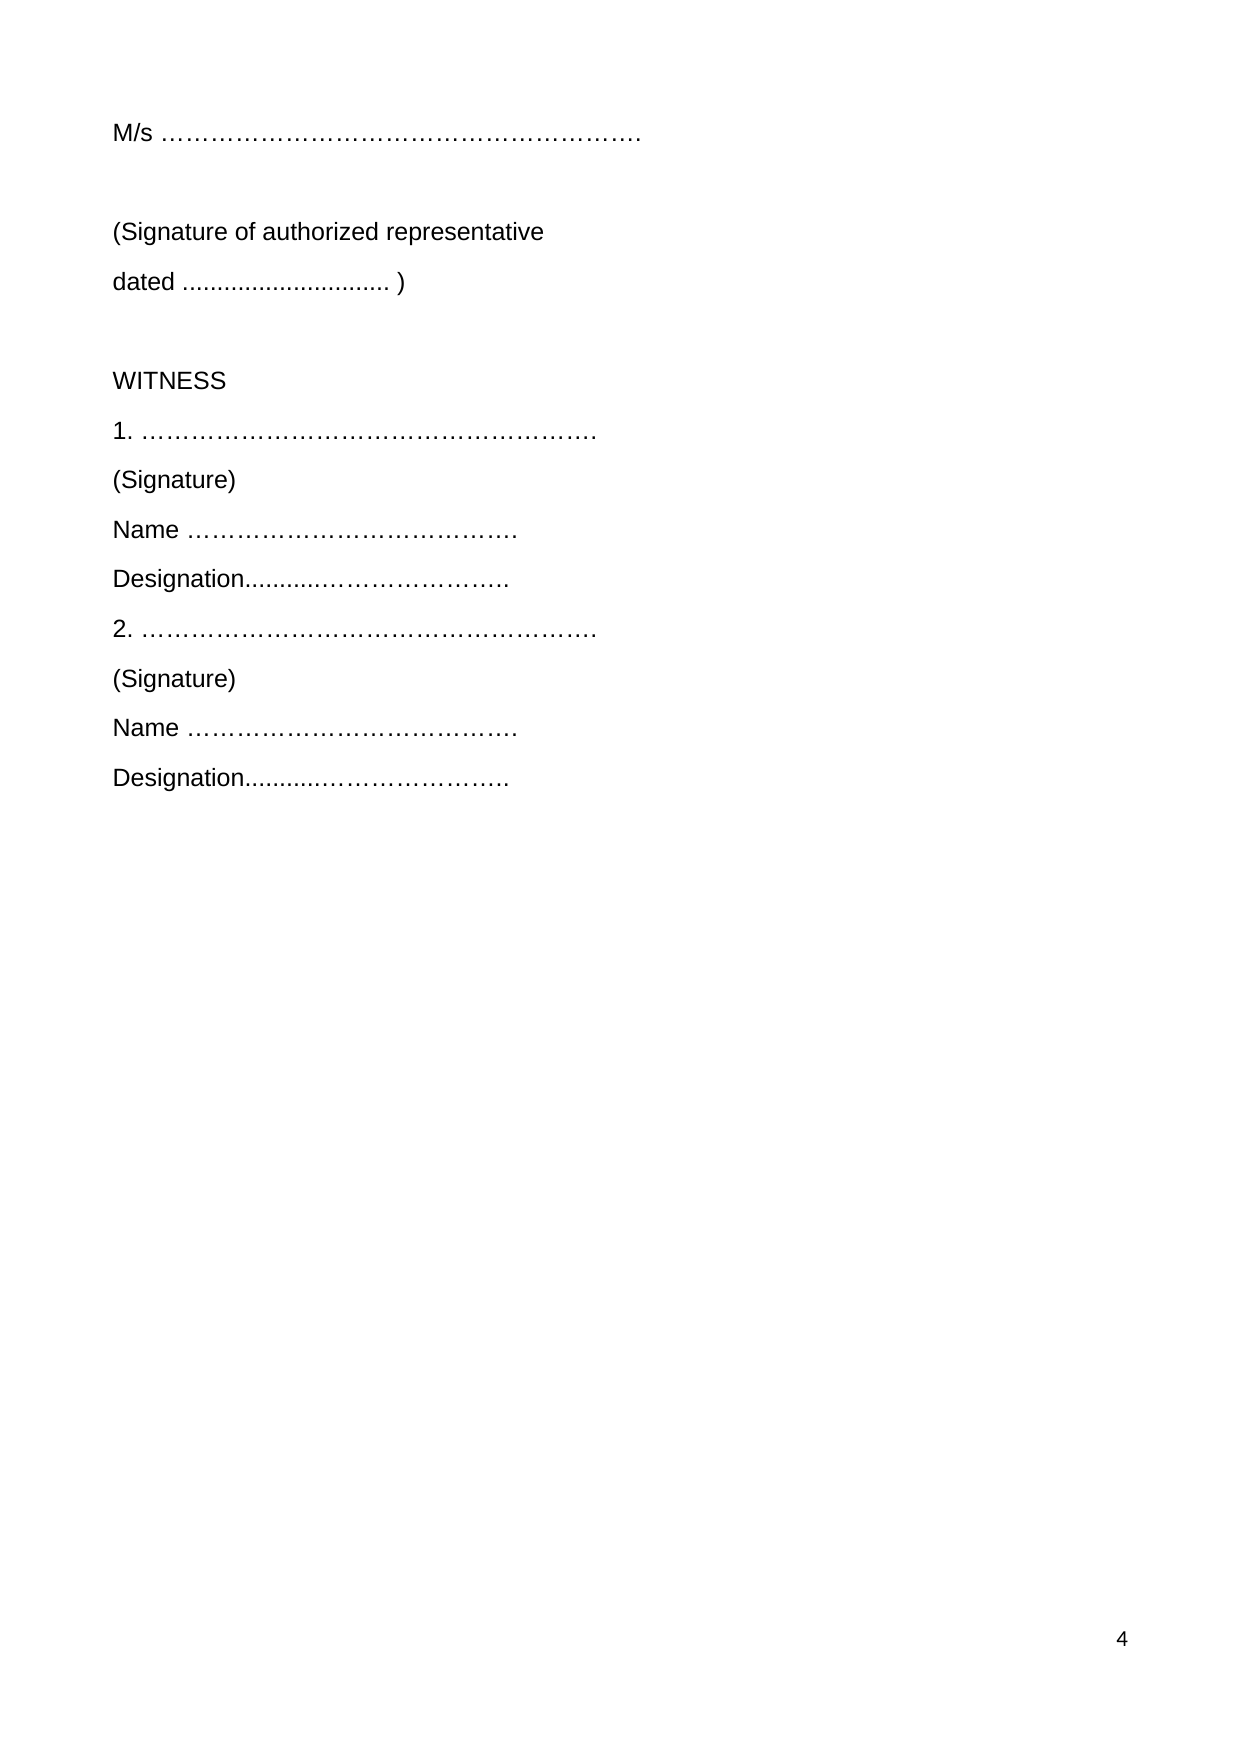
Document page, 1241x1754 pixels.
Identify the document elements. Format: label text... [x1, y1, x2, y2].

text (Signature) [112, 465, 1128, 494]
text (Signature) [112, 663, 1128, 692]
text M/s …………………………………………………. [112, 118, 1128, 147]
text (Signature of authorized representative [112, 217, 1128, 246]
text dated .............................. ) [112, 267, 1128, 296]
text Name …………………………………. [112, 713, 1128, 742]
text Designation...........………………….. [112, 564, 1128, 593]
text WITNESS [112, 366, 1128, 395]
text 2. ………………………………………………. [112, 614, 1128, 643]
text 1. ………………………………………………. [112, 416, 1128, 444]
text Designation...........………………….. [112, 763, 1128, 791]
text Name …………………………………. [112, 515, 1128, 543]
